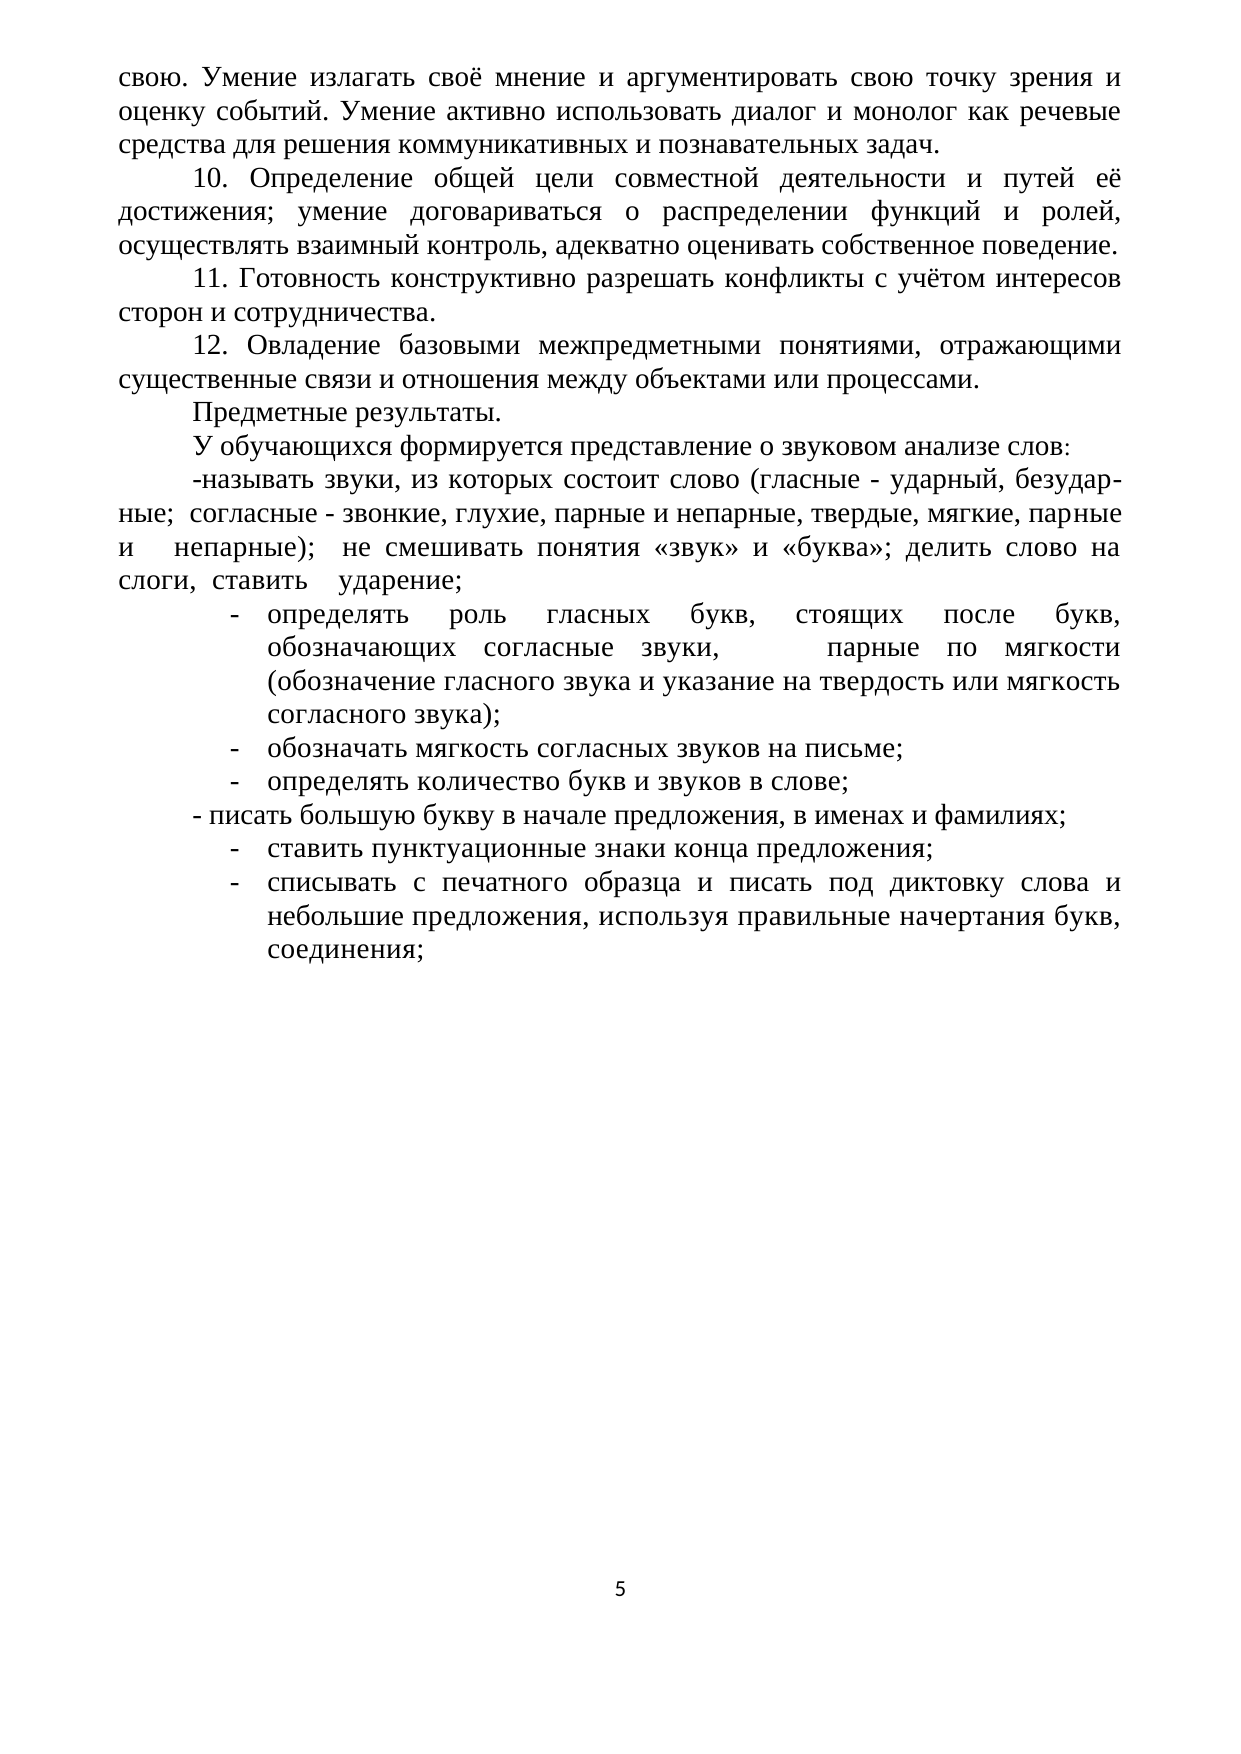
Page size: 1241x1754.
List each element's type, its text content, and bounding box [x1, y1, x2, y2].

text 11. Готовность конструктивно разрешать конфликты с учётом интересов сторон и сотрудничества. [118, 260, 1122, 327]
text Предметные результаты. [118, 394, 1122, 428]
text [118, 59, 1122, 160]
text 12. Овладение базовыми межпредметными понятиями, отражающими существенные связи и отношения между объектами или процессами. [118, 327, 1122, 394]
list списывать с печатного образца и писать под диктовку слова и небольшие предложения, используя правильные начертания букв, соединения; [229, 864, 1122, 965]
text У обучающихся формируется представление о звуковом анализе слов: [118, 428, 1122, 462]
list обозначать мягкость согласных звуков на письме; [229, 730, 1122, 763]
text - писать большую букву в начале предложения, в именах и фамилиях; [118, 797, 1122, 831]
list ставить пунктуационные знаки конца предложения; [229, 831, 1122, 864]
list определять роль гласных букв, стоящих после букв, обозначающих согласные звуки, парные по мягкости (обозначение гласного звука и указание на твердость или мягкость согласного звука); [229, 596, 1122, 730]
list определять количество букв и звуков в слове; [229, 763, 1122, 797]
text 10. Определение общей цели совместной деятельности и путей её достижения; умение договариваться о распределении функций и ролей, осуществлять взаимный контроль, адекватно оценивать собственное поведение. [118, 160, 1122, 260]
text -называть звуки, из которых состоит слово (гласные - ударный, безударные; согласные - звонкие, глухие, парные и непарные, твердые, мягкие, парные и непарные); не смешивать понятия «звук» и «буква»; делить слово на слоги, ставить ударение; [118, 462, 1122, 596]
